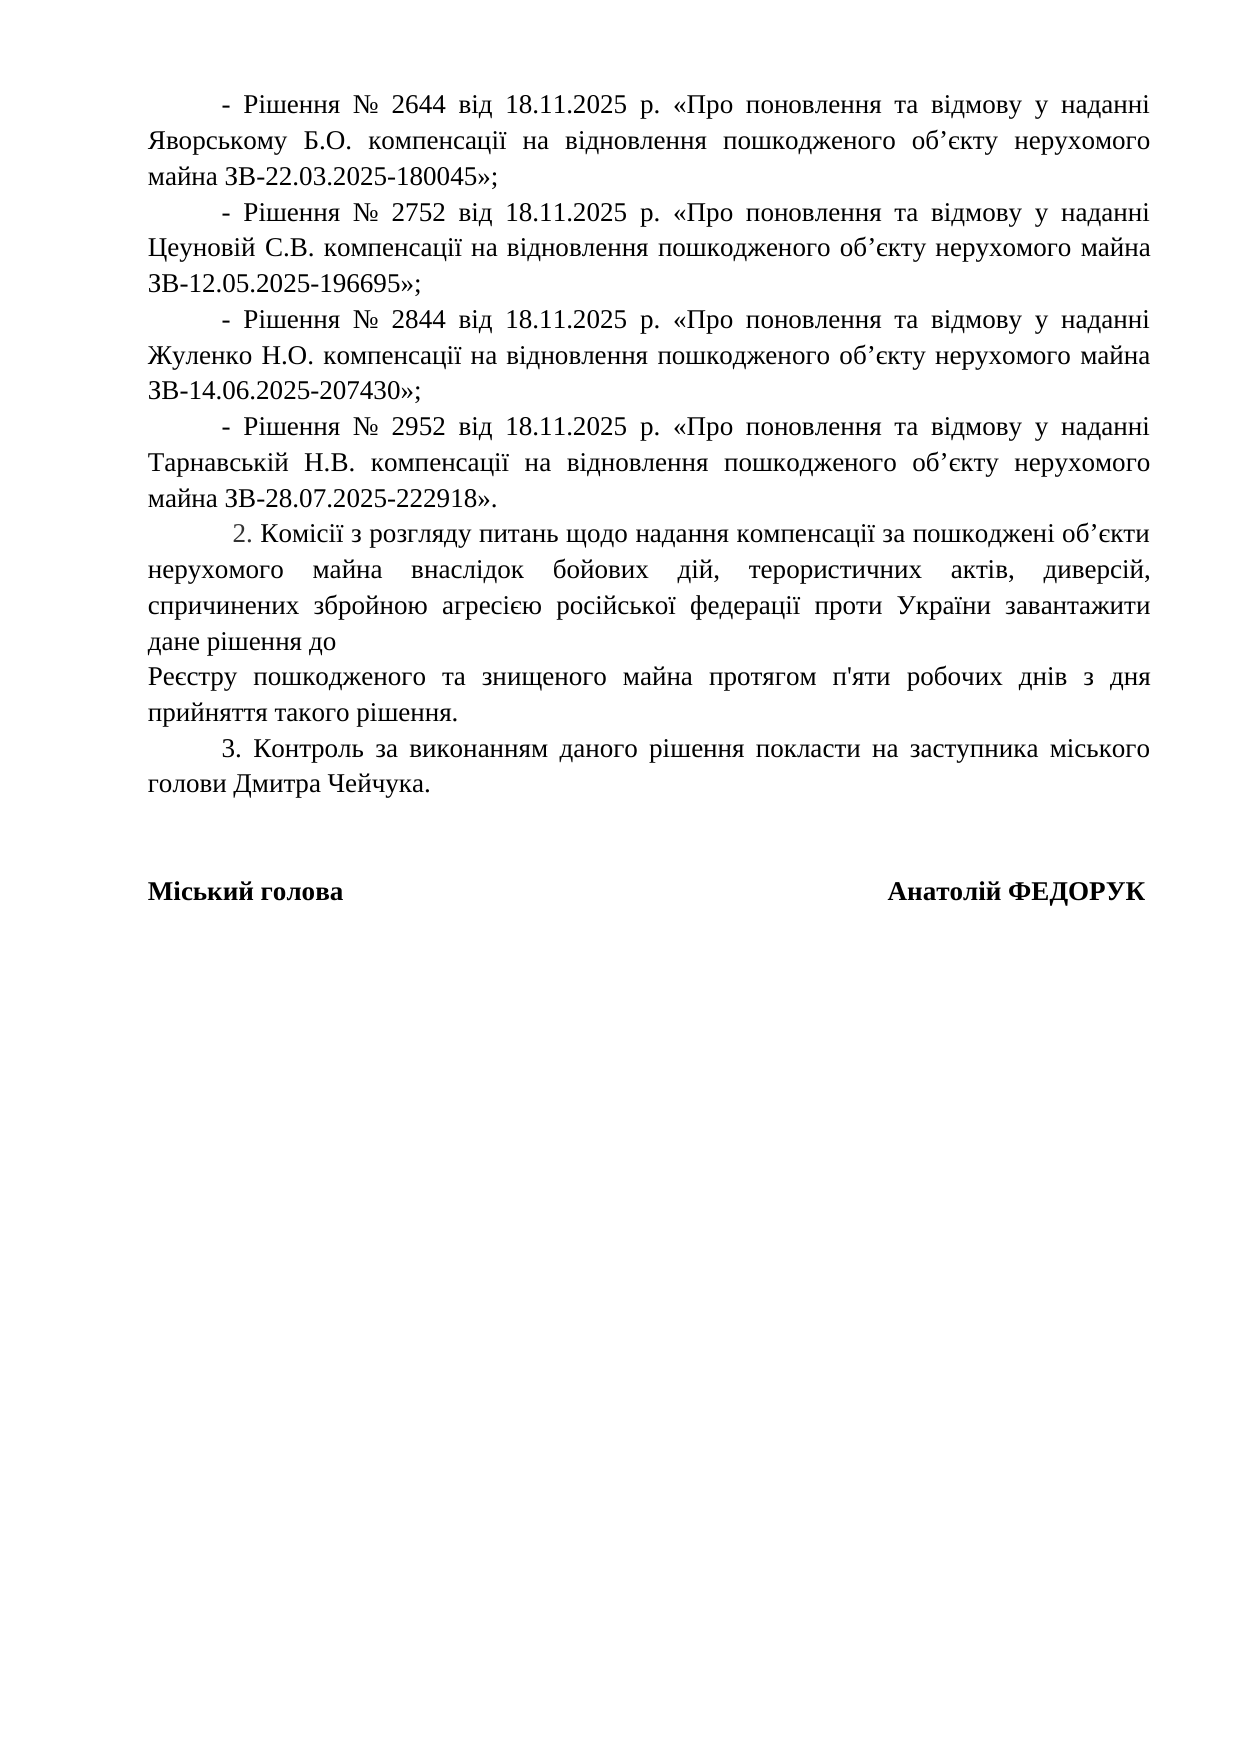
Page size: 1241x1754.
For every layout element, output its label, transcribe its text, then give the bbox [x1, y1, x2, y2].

text Міський голова Анатолій ФЕДОРУК [148, 875, 1152, 906]
text Реєстру пошкодженого та знищеного майна протягом п'яти робочих днів з дня прийняття такого рішення. [148, 660, 1152, 727]
text - Рішення № 2644 від 18.11.2025 р. «Про поновлення та відмову у наданні Яворському Б.О. компенсації на відновлення пошкодженого об’єкту нерухомого майна ЗВ-22.03.2025-180045»; [148, 89, 1152, 191]
text - Рішення № 2752 від 18.11.2025 р. «Про поновлення та відмову у наданні Цеуновій С.В. компенсації на відновлення пошкодженого об’єкту нерухомого майна ЗВ-12.05.2025-196695»; [148, 196, 1152, 298]
text - Рішення № 2844 від 18.11.2025 р. «Про поновлення та відмову у наданні Жуленко Н.О. компенсації на відновлення пошкодженого об’єкту нерухомого майна ЗВ-14.06.2025-207430»; [148, 303, 1152, 406]
text - Рішення № 2952 від 18.11.2025 р. «Про поновлення та відмову у наданні Тарнавській Н.В. компенсації на відновлення пошкодженого об’єкту нерухомого майна ЗВ-28.07.2025-222918». [148, 410, 1152, 513]
text 3. Контроль за виконанням даного рішення покласти на заступника міського голови Дмитра Чейчука. [148, 732, 1152, 799]
text 2. Комісії з розгляду питань щодо надання компенсації за пошкоджені об’єкти нерухомого майна внаслідок бойових дій, терористичних актів, диверсій, спричинених збройною агресією російської федерації проти України завантажити дане рішення до [148, 517, 1152, 656]
